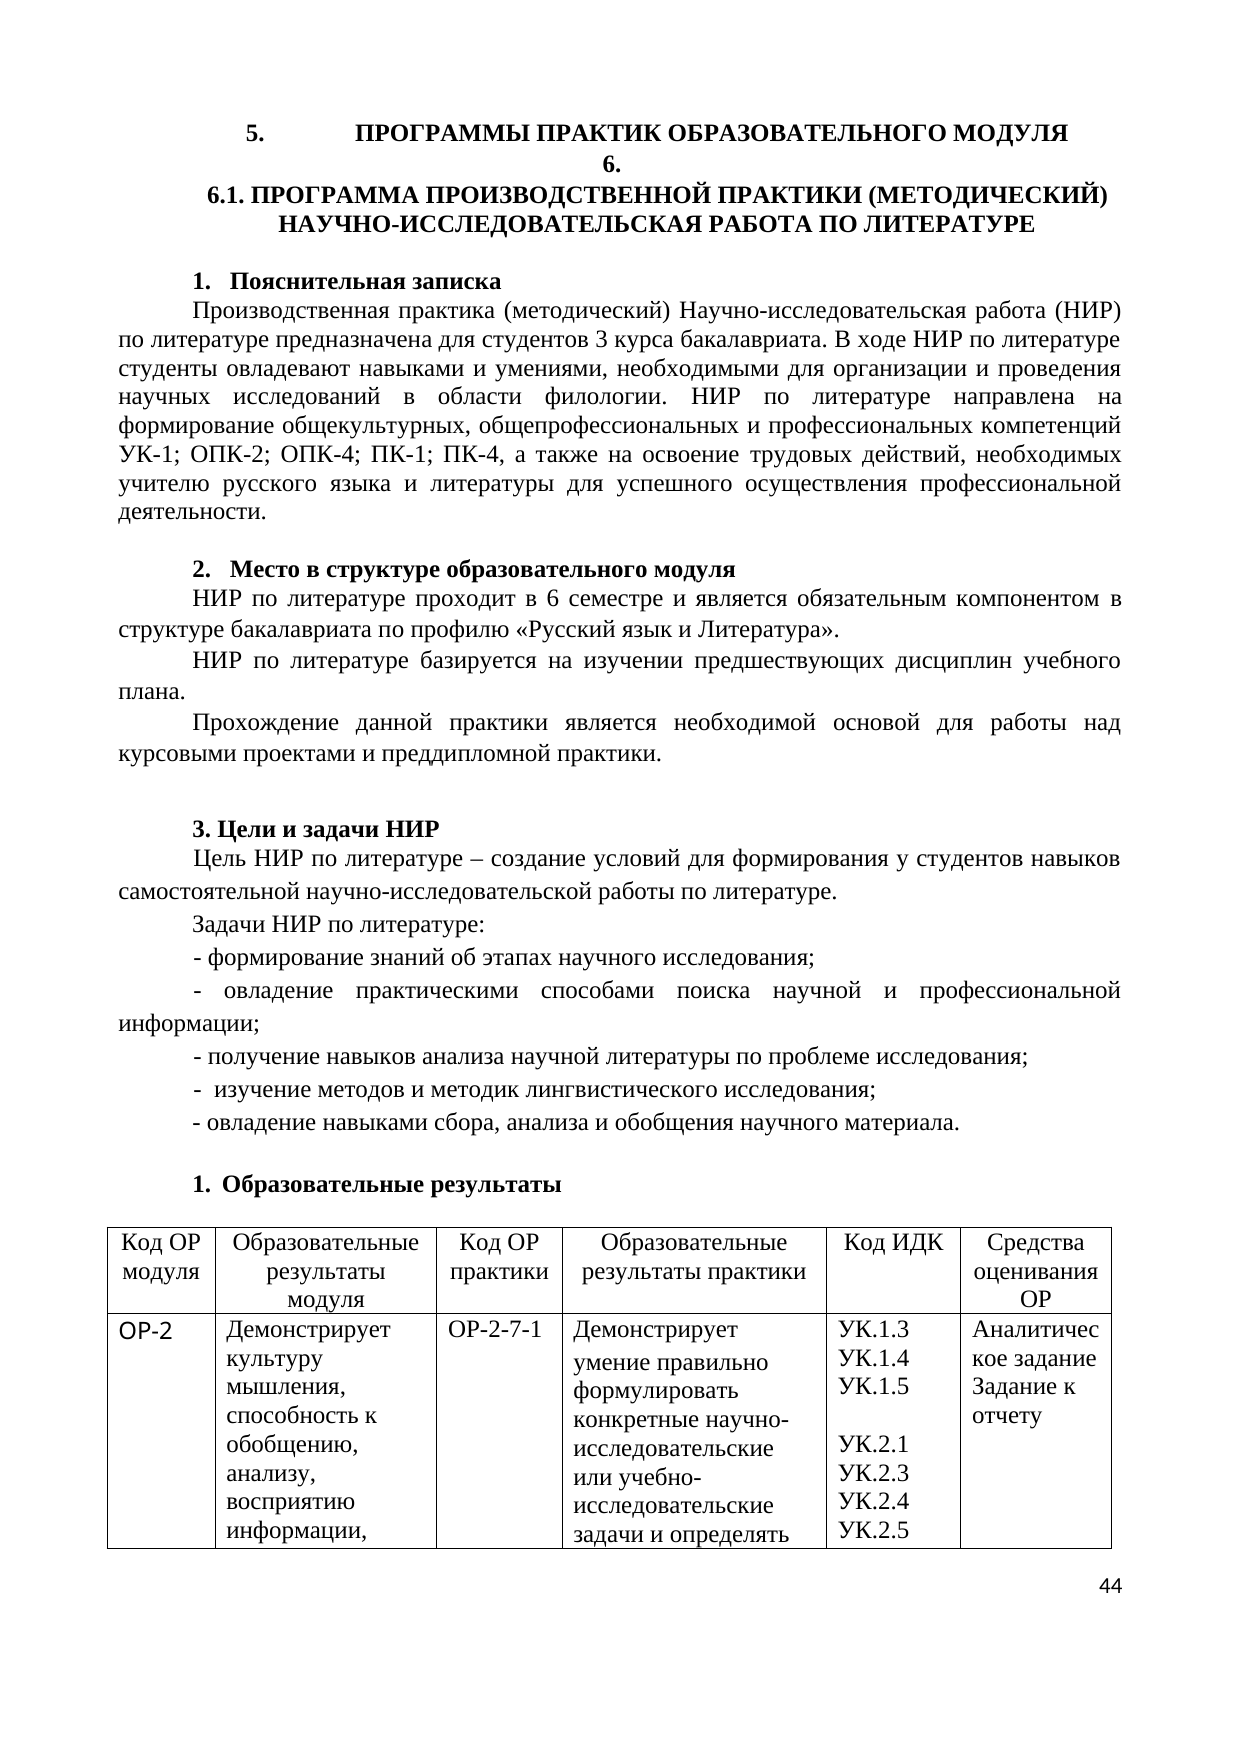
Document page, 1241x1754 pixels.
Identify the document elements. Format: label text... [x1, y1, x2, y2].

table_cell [563, 1314, 826, 1548]
table_header Код ОР практики [437, 1228, 562, 1313]
table_header Код ОР модуля [108, 1228, 215, 1313]
list ПРОГРАММЫ ПРАКТИК ОБРАЗОВАТЕЛЬНОГО МОДУЛЯ [192, 118, 1122, 147]
text Задачи НИР по литературе: [118, 909, 1122, 938]
table_header Образовательные результаты модуля [216, 1228, 436, 1313]
text Цель НИР по литературе – создание условий для формирования у студентов навыков самостоятельной научно-исследовательской работы по литературе. [118, 843, 1122, 905]
list Образовательные результаты [118, 1169, 1122, 1198]
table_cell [827, 1314, 960, 1548]
text - формирование знаний об этапах научного исследования; [118, 942, 1122, 971]
table_cell ОР-2-7-1 [437, 1314, 562, 1548]
list Производственная практика (методический) Научно-исследовательская работа (НИР) по литературе предназначена для студентов 3 курса бакалавриата. В ходе НИР по литературе студенты овладевают навыками и умениями, необходимыми для организации и проведения научных исследований в области филологии. НИР по литературе направлена на формирование общекультурных, общепрофессиональных и профессиональных компетенций УК-1; ОПК-2; ОПК-4; ПК-1; ПК-4, а также на освоение трудовых действий, необходимых учителю русского языка и литературы для успешного осуществления профессиональной деятельности. [118, 295, 1122, 525]
list Прохождение данной практики является необходимой основой для работы над курсовыми проектами и преддипломной практики. [118, 707, 1122, 767]
list Пояснительная записка [192, 266, 1122, 295]
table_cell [961, 1314, 1111, 1548]
table_cell ОР-2 [108, 1314, 215, 1548]
list Место в структуре образовательного модуля [192, 554, 1122, 583]
table_header Код ИДК [827, 1228, 960, 1313]
text - получение навыков анализа научной литературы по проблеме исследования; [118, 1041, 1122, 1070]
text 6.1. ПРОГРАММА ПРОИЗВОДСТВЕННОЙ ПРАКТИКИ (МЕТОДИЧЕСКИЙ) [193, 180, 1122, 209]
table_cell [216, 1314, 436, 1548]
list НИР по литературе проходит в 6 семестре и является обязательным компонентом в структуре бакалавриата по профилю «Русский язык и Литература». [118, 583, 1122, 642]
table_header Образовательные результаты практики [563, 1228, 826, 1313]
text 3. Цели и задачи НИР [118, 814, 1122, 843]
text - овладение навыками сбора, анализа и обобщения научного материала. [118, 1107, 1122, 1136]
table_header Средства оценивания ОР [961, 1228, 1111, 1313]
text - изучение методов и методик лингвистического исследования; [118, 1074, 1122, 1103]
list НИР по литературе базируется на изучении предшествующих дисциплин учебного плана. [118, 645, 1122, 704]
text НАУЧНО-ИССЛЕДОВАТЕЛЬСКАЯ РАБОТА ПО ЛИТЕРАТУРЕ [118, 209, 1122, 238]
text - овладение практическими способами поиска научной и профессиональной информации; [118, 975, 1122, 1037]
